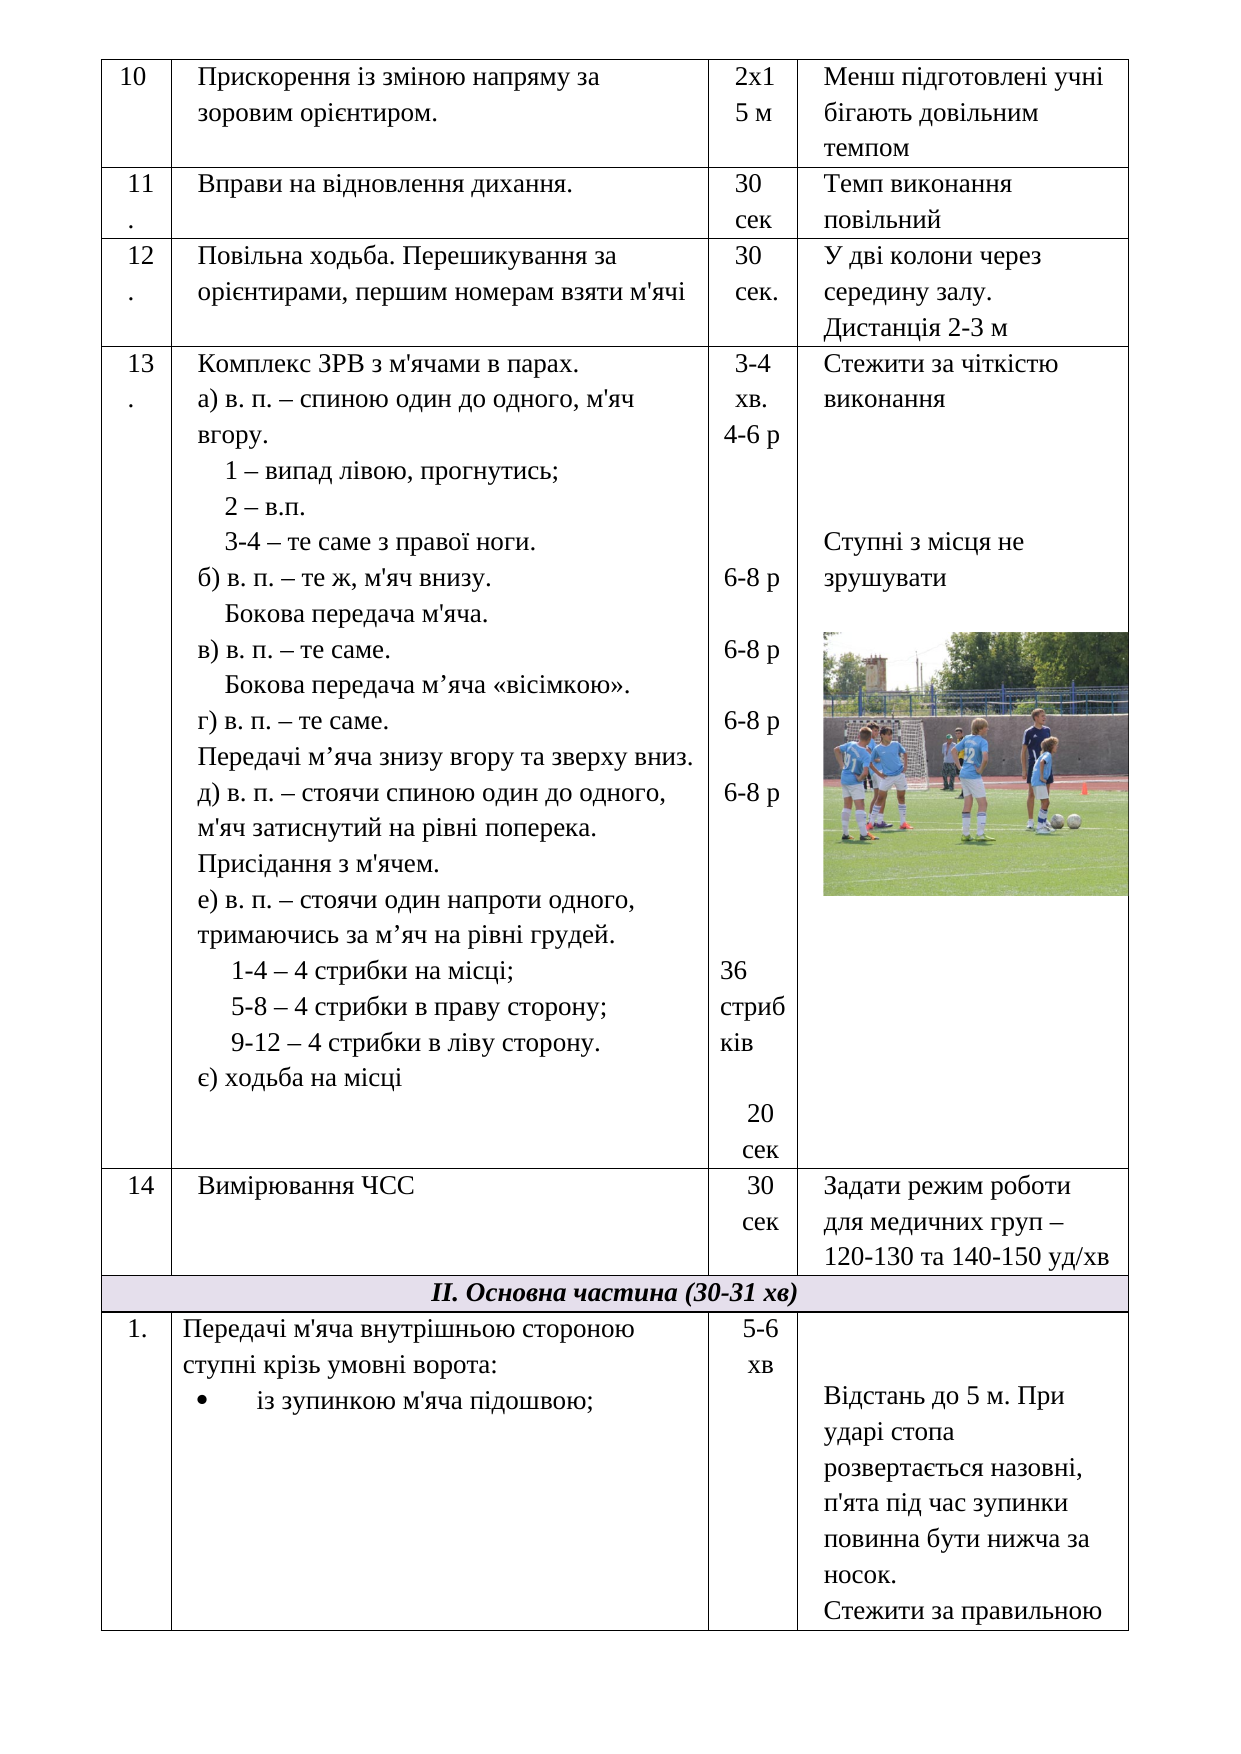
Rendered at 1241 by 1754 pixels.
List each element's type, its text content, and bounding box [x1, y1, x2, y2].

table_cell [798, 1313, 1128, 1629]
table_cell Повільна ходьба. Перешикування за орієнтирами, першим номерам взяти м'ячі [172, 239, 708, 346]
table_cell ІІ. Основна частина (30-31 хв) [102, 1276, 1128, 1311]
table_cell 12. [102, 239, 171, 346]
table_cell Прискорення із зміною напряму за зоровим орієнтиром. [172, 60, 708, 167]
table_cell 1. [102, 1313, 171, 1629]
table_cell 3-4 хв. 4-6 р 6-8 р 6-8 р 6-8 р 6-8 р 36 стрибків 20 сек [709, 347, 797, 1168]
table_cell 13. [102, 347, 171, 1168]
table_cell 14 [102, 1169, 171, 1275]
table_cell 30 сек [709, 168, 797, 238]
table_cell Задати режим роботи для медичних груп – 120-130 та 140-150 уд/хв [798, 1169, 1128, 1275]
table_cell 10 [102, 60, 171, 167]
table_cell Вимірювання ЧСС [172, 1169, 708, 1275]
table_cell 5-6 хв [709, 1313, 797, 1629]
table_cell Вправи на відновлення дихання. [172, 168, 708, 238]
table_cell 2х15 м [709, 60, 797, 167]
table_cell У дві колони через середину залу. Дистанція 2-3 м [798, 239, 1128, 346]
table_cell Темп виконання повільний [798, 168, 1128, 238]
table_cell 11. [102, 168, 171, 238]
table_cell Стежити за чіткістю виконання Ступні з місця не зрушувати [798, 347, 1128, 1168]
table_cell Комплекс ЗРВ з м'ячами в парах. а) в. п. – спиною один до одного, м'яч вгору. 1 – випад лівою, прогнутись; 2 – в.п. 3-4 – те саме з правої ноги. б) в. п. – те ж, м'яч внизу. Бокова передача м'яча. в) в. п. – те саме. Бокова передача м’яча «вісімкою». г) в. п. – те саме. Передачі м’яча знизу вгору та зверху вниз. д) в. п. – стоячи спиною один до одного, м'яч затиснутий на рівні поперека. Присідання з м'ячем. е) в. п. – стоячи один напроти одного, тримаючись за м’яч на рівні грудей. 1-4 – 4 стрибки на місці; 5-8 – 4 стрибки в праву сторону; 9-12 – 4 стрибки в ліву сторону. є) ходьба на місці [172, 347, 708, 1168]
table_cell 30 сек. [709, 239, 797, 346]
table_cell 30 сек [709, 1169, 797, 1275]
picture [823, 632, 1129, 896]
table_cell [172, 1313, 708, 1629]
table_cell Менш підготовлені учні бігають довільним темпом [798, 60, 1128, 167]
